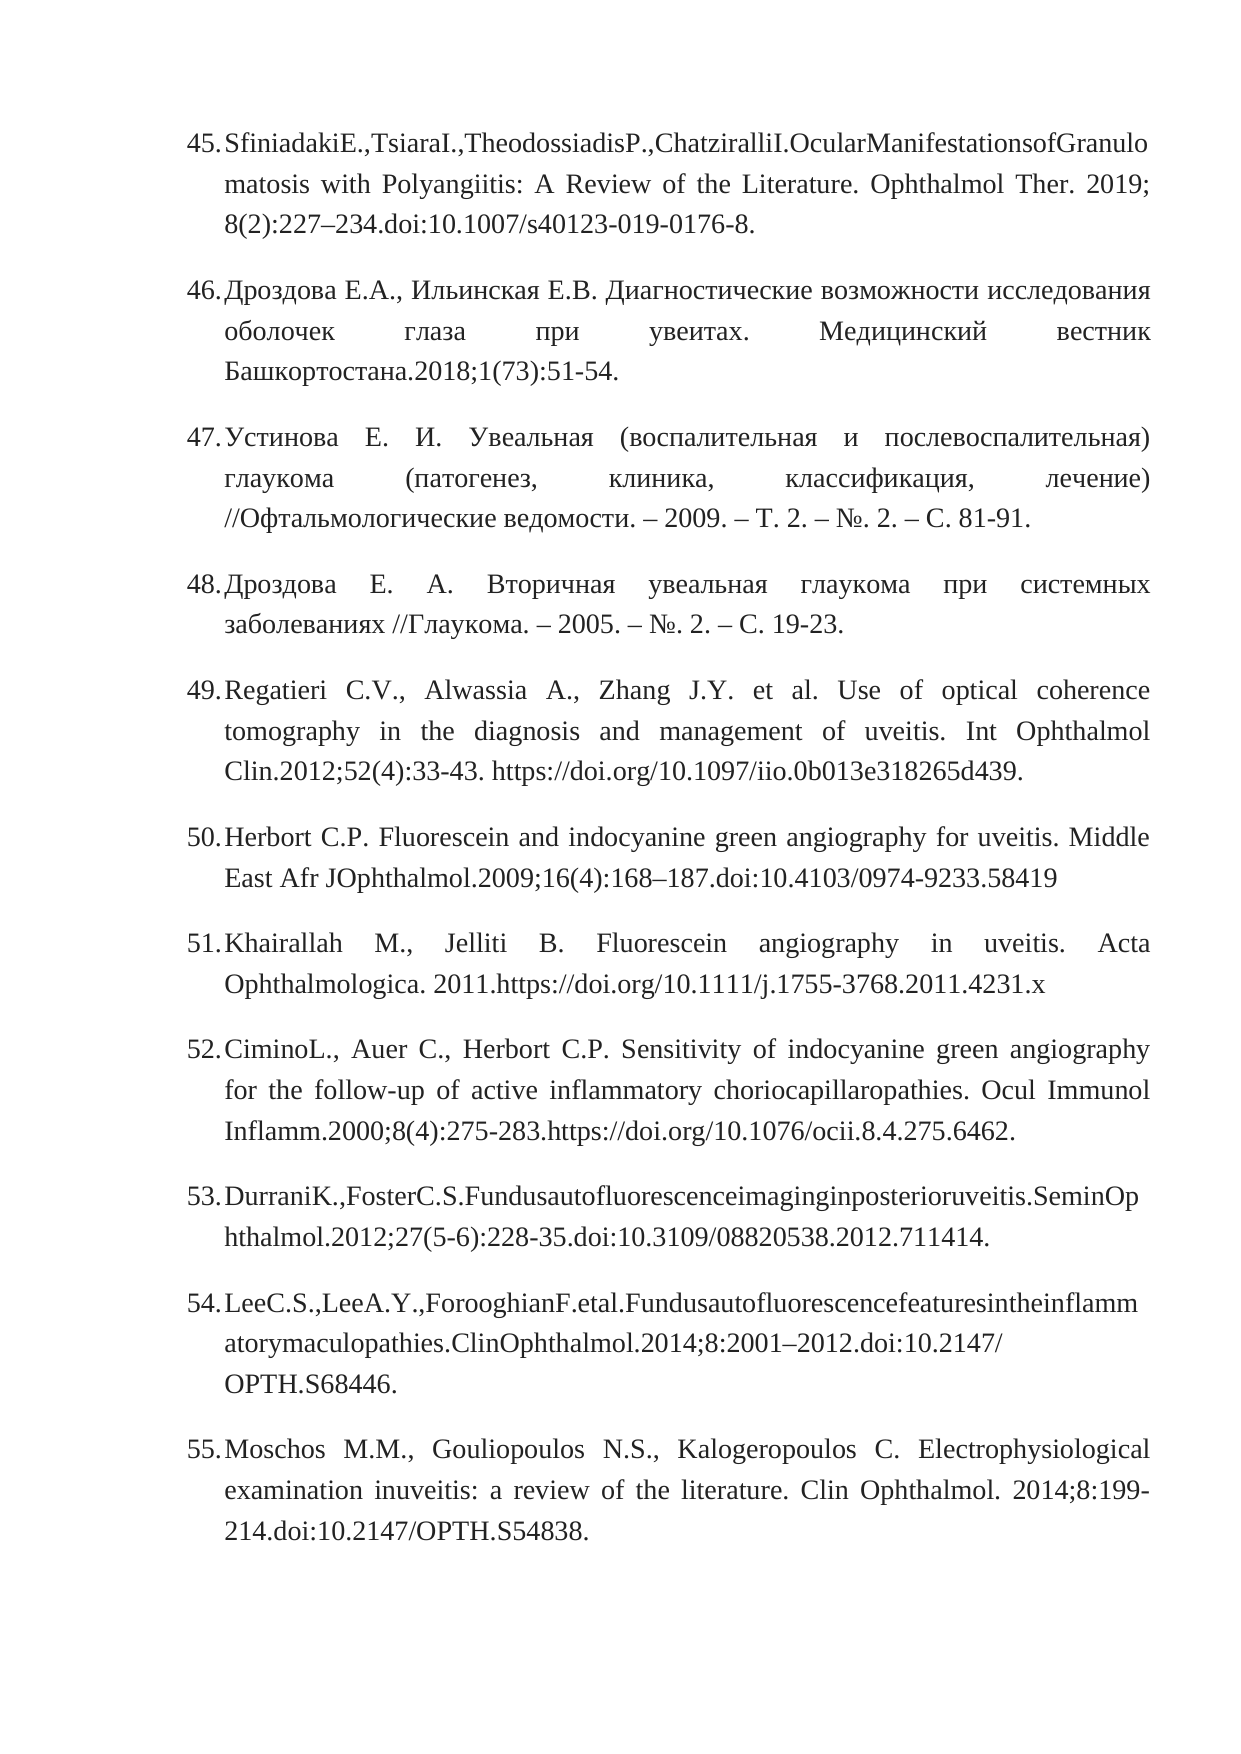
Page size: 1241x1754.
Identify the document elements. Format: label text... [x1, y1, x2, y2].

list SfiniadakiE.,TsiaraI.,TheodossiadisP.,ChatziralliI.OcularManifestationsofGranulomatosis with Polyangiitis: A Review of the Literature. Ophthalmol Ther. 2019; 8(2):227–234.doi:10.1007/s40123-019-0176-8. [187, 118, 1152, 240]
list Устинова Е. И. Увеальная (воспалительная и послевоспалительная) глаукома (патогенез, клиника, классификация, лечение) //Офтальмологические ведомости. – 2009. – Т. 2. – №. 2. – С. 81-91. [187, 412, 1152, 534]
list Дроздова Е. А. Вторичная увеальная глаукома при системных заболеваниях //Глаукома. – 2005. – №. 2. – С. 19-23. [187, 559, 1152, 640]
list CiminoL., Auer C., Herbort C.P. Sensitivity of indocyanine green angiography for the follow-up of active inflammatory choriocapillaropathies. Ocul Immunol Inflamm.2000;8(4):275-283.https://doi.org/10.1076/ocii.8.4.275.6462. [187, 1024, 1152, 1146]
list Khairallah M., Jelliti B. Fluorescein angiography in uveitis. Acta Ophthalmologica. 2011.https://doi.org/10.1111/j.1755-3768.2011.4231.x [187, 918, 1152, 999]
list Дроздова Е.А., Ильинская Е.В. Диагностические возможности исследования оболочек глаза при увеитах. Медицинский вестник Башкортостана.2018;1(73):51-54. [187, 265, 1152, 387]
list DurraniK.,FosterC.S.Fundusautofluorescenceimaginginposterioruveitis.SeminOphthalmol.2012;27(5-6):228-35.doi:10.3109/08820538.2012.711414. [187, 1171, 1152, 1252]
list Regatieri C.V., Alwassia A., Zhang J.Y. et al. Use of optical coherence tomography in the diagnosis and management of uveitis. Int Ophthalmol Clin.2012;52(4):33-43. https://doi.org/10.1097/iio.0b013e318265d439. [187, 665, 1152, 787]
list LeeC.S.,LeeA.Y.,ForooghianF.etal.Fundusautofluorescencefeaturesintheinflammatorymaculopathies.ClinOphthalmol.2014;8:2001–2012.doi:10.2147/OPTH.S68446. [187, 1277, 1152, 1399]
list Moschos M.M., Gouliopoulos N.S., Kalogeropoulos C. Electrophysiological examination inuveitis: a review of the literature. Clin Ophthalmol. 2014;8:199-214.doi:10.2147/OPTH.S54838. [187, 1424, 1152, 1546]
list Herbort C.P. Fluorescein and indocyanine green angiography for uveitis. Middle East Afr JOphthalmol.2009;16(4):168–187.doi:10.4103/0974-9233.58419 [187, 812, 1152, 893]
